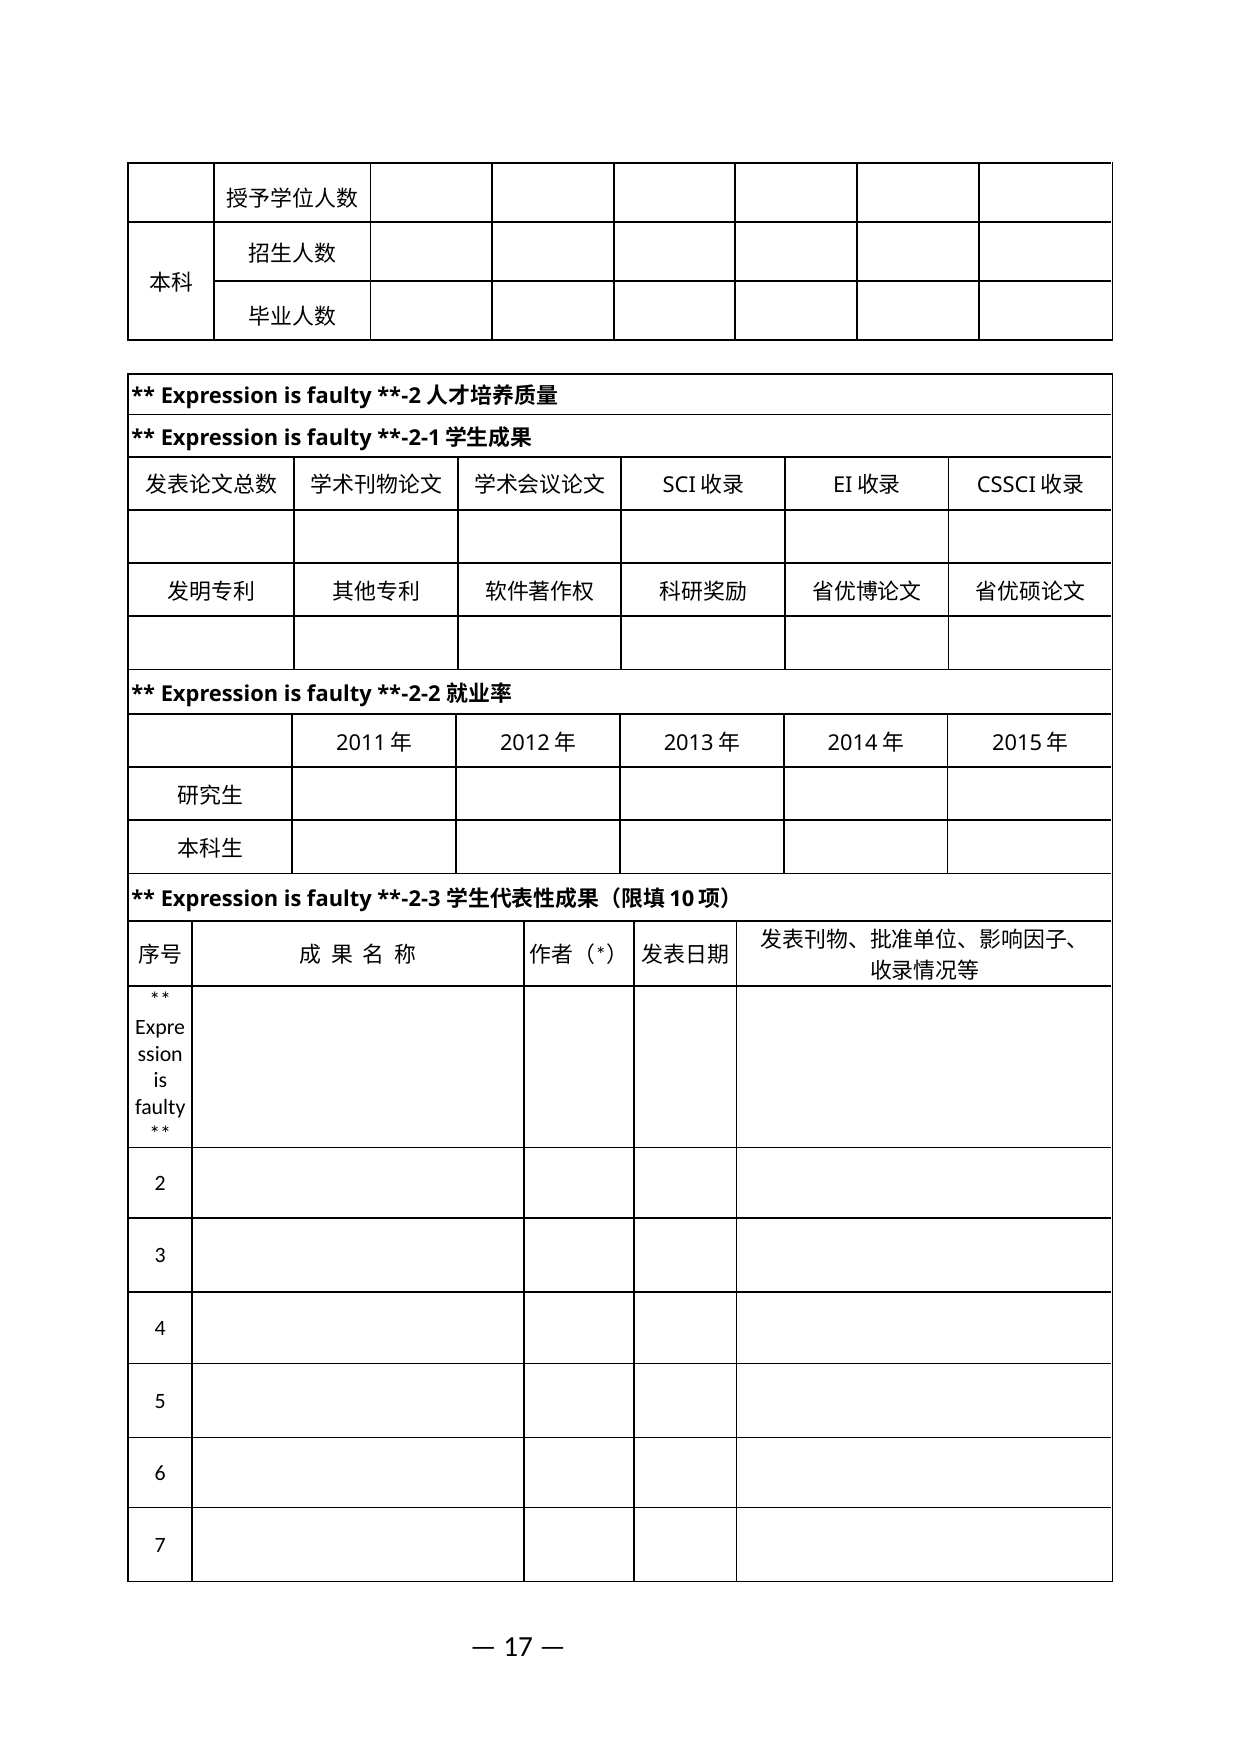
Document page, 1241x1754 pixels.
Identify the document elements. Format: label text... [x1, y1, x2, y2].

table_cell [193, 1438, 523, 1507]
table_cell 省优硕论文 [949, 562, 1112, 615]
table_cell [493, 282, 613, 339]
table_cell [457, 821, 619, 872]
table_cell 发表日期 [635, 922, 736, 985]
table_cell [493, 223, 613, 280]
table_cell [737, 1363, 1112, 1436]
table_cell [737, 1146, 1112, 1217]
table_cell [635, 1293, 736, 1362]
table_cell [786, 511, 948, 562]
table_cell [621, 768, 783, 819]
table_cell 学术会议论文 [459, 458, 620, 509]
table_cell [129, 511, 293, 562]
table_cell [980, 221, 1112, 280]
table_cell IV-2-3 学生代表性成果（限填10项） [129, 873, 1112, 920]
table_cell 发表论文总数 [129, 458, 293, 509]
table_cell [635, 1438, 736, 1507]
table_cell 学术刊物论文 [295, 458, 457, 509]
table_cell 本科生 [129, 821, 291, 872]
table_cell [129, 617, 293, 668]
table_cell 本科 [129, 223, 213, 339]
table_header IV-2 人才培养质量 [129, 375, 1112, 413]
table_cell 1 [129, 987, 191, 1146]
table_cell 科研奖励 [622, 564, 784, 615]
table_cell [193, 1508, 523, 1581]
table_cell [858, 282, 978, 339]
table_cell [293, 821, 455, 872]
table_cell [525, 1219, 633, 1291]
table_cell 7 [129, 1508, 191, 1581]
table_cell [635, 1508, 736, 1581]
table_cell [622, 511, 784, 562]
table_cell 2013年 [621, 715, 783, 766]
table_cell IV-2-2 就业率 [129, 669, 1112, 713]
table_cell SCI收录 [622, 458, 784, 509]
table_cell [635, 1219, 736, 1291]
table_cell [371, 164, 491, 221]
table_cell [193, 1364, 523, 1436]
table_cell 硕士 [129, 164, 213, 221]
table_cell [525, 1293, 633, 1362]
table_cell [193, 987, 523, 1146]
table_cell [615, 282, 734, 339]
table_cell EI收录 [786, 458, 948, 509]
table_cell 3 [129, 1219, 191, 1291]
table_cell [858, 223, 978, 280]
table_cell [737, 1507, 1112, 1581]
table_cell [786, 617, 948, 668]
table_cell 2014年 [785, 715, 947, 766]
table_cell 其他专利 [295, 564, 457, 615]
table_cell [948, 766, 1112, 819]
table_cell [858, 164, 978, 221]
table_cell [459, 617, 620, 668]
table_cell 发明专利 [129, 564, 293, 615]
table_cell 2012年 [457, 715, 619, 766]
table_cell [785, 768, 947, 819]
table_cell 成 果 名 称 [193, 922, 523, 985]
table_cell [371, 223, 491, 280]
table_cell 作者（*） [525, 922, 633, 985]
table_cell 4 [129, 1293, 191, 1362]
table_cell [949, 509, 1112, 562]
table_cell [525, 1364, 633, 1436]
table_cell [457, 768, 619, 819]
table_cell 发表刊物、批准单位、影响因子、 收录情况等 [737, 920, 1112, 985]
table_cell [615, 223, 734, 280]
table_cell [615, 164, 734, 221]
table_cell [193, 1219, 523, 1291]
table_cell 6 [129, 1438, 191, 1507]
table_cell 序号 [129, 922, 191, 985]
table_cell [295, 617, 457, 668]
table_cell [737, 1291, 1112, 1362]
table_cell [635, 1148, 736, 1217]
table_cell [785, 821, 947, 872]
table_cell 授予学位人数 [215, 164, 370, 221]
table_cell 2011年 [293, 715, 455, 766]
table_cell [736, 164, 856, 221]
table_cell [459, 511, 620, 562]
table_cell IV-2-1学生成果 [129, 414, 1112, 456]
table_cell [948, 819, 1112, 872]
table_cell [621, 821, 783, 872]
table_cell 毕业人数 [215, 282, 370, 339]
table_cell [525, 1508, 633, 1581]
table_cell 2 [129, 1148, 191, 1217]
table_cell [193, 1293, 523, 1362]
table_cell [736, 282, 856, 339]
table_cell [193, 1148, 523, 1217]
table_cell [129, 715, 291, 766]
table_cell 软件著作权 [459, 564, 620, 615]
table_cell [371, 282, 491, 339]
table_cell [635, 1364, 736, 1436]
table_cell [737, 1217, 1112, 1291]
table_cell [980, 280, 1112, 339]
table_cell [525, 987, 633, 1146]
table_cell [525, 1148, 633, 1217]
table_cell [493, 164, 613, 221]
table_cell 研究生 [129, 768, 291, 819]
table_cell 省优博论文 [786, 564, 948, 615]
table_cell 招生人数 [215, 223, 370, 280]
table_cell [293, 768, 455, 819]
table_cell [295, 511, 457, 562]
table_cell [980, 162, 1112, 221]
table_cell [737, 1436, 1112, 1507]
table_cell [622, 617, 784, 668]
table_cell [736, 223, 856, 280]
table_cell 2015年 [948, 713, 1112, 766]
table_cell [635, 987, 736, 1146]
table_cell [525, 1438, 633, 1507]
table_cell [949, 615, 1112, 668]
table_cell CSSCI收录 [949, 456, 1112, 509]
table_cell 5 [129, 1364, 191, 1436]
table_cell [737, 985, 1112, 1146]
